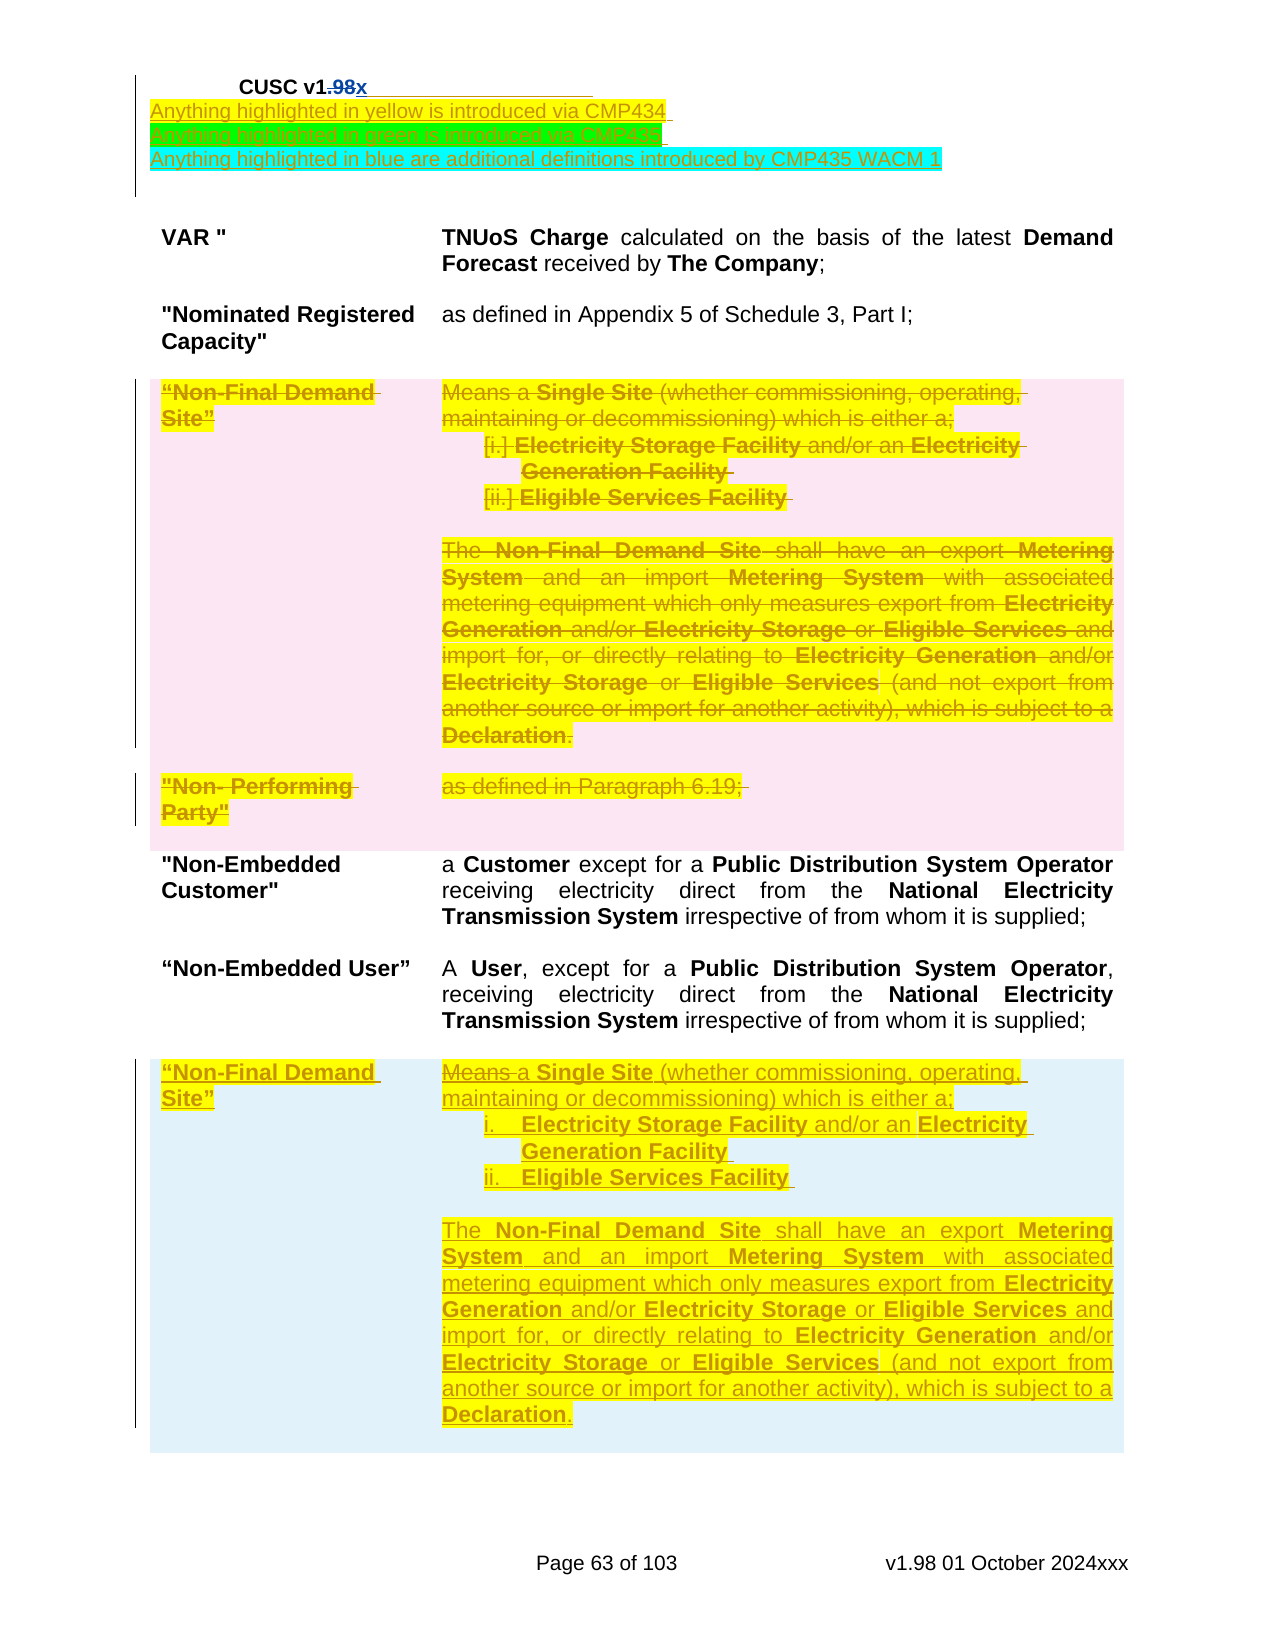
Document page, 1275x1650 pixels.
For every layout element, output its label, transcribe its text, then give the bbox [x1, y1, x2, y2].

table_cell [150, 224, 431, 301]
table_cell "Nominated Registered Capacity" [150, 301, 431, 379]
table_cell “Non-Embedded User” [150, 955, 431, 1059]
table_cell as defined in Appendix 5 of Schedule 3, Part I; [431, 301, 1124, 379]
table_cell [431, 224, 1124, 301]
table_cell A User, except for a Public Distribution System Operator, receiving electricity direct from the National Electricity Transmission System irrespective of from whom it is supplied; [431, 955, 1124, 1059]
table_cell a Customer except for a Public Distribution System Operator receiving electricity direct from the National Electricity Transmission System irrespective of from whom it is supplied; [431, 851, 1124, 955]
table_cell "Non-Embedded Customer" [150, 851, 431, 955]
